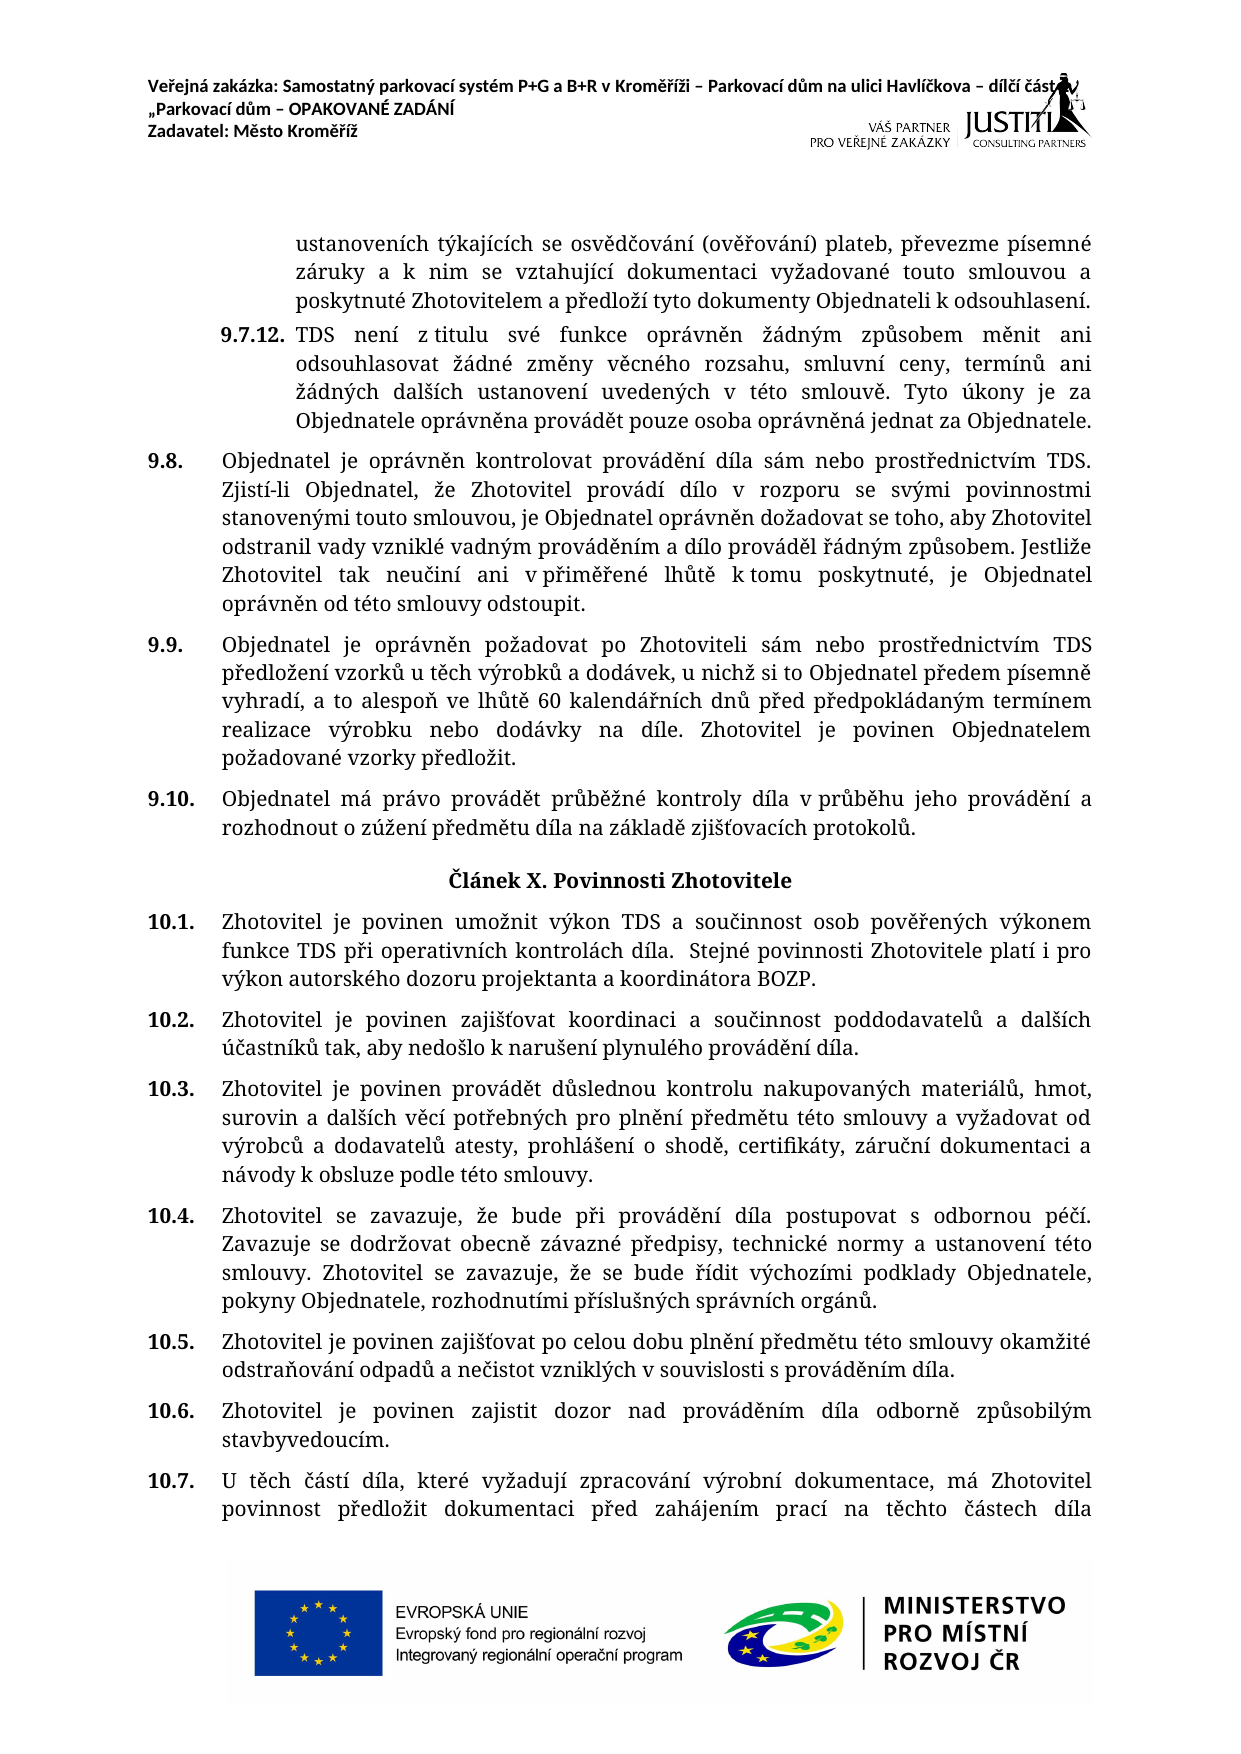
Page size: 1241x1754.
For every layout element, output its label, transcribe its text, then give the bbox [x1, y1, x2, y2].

text 10.5. Zhotovitel je povinen zajišťovat po celou dobu plnění předmětu této smlouvy okamžité odstraňování odpadů a nečistot vzniklých v souvislosti s prováděním díla. [148, 1327, 1092, 1384]
subtitle 9.8. Objednatel je oprávněn kontrolovat provádění díla sám nebo prostřednictvím TDS. Zjistí-li Objednatel, že Zhotovitel provádí dílo v rozporu se svými povinnostmi stanovenými touto smlouvou, je Objednatel oprávněn dožadovat se toho, aby Zhotovitel odstranil vady vzniklé vadným prováděním a dílo prováděl řádným způsobem. Jestliže Zhotovitel tak neučiní ani v přiměřené lhůtě k tomu poskytnuté, je Objednatel oprávněn od této smlouvy odstoupit. [148, 447, 1092, 617]
text 9.7.12. TDS není z titulu své funkce oprávněn žádným způsobem měnit ani odsouhlasovat žádné změny věcného rozsahu, smluvní ceny, termínů ani žádných dalších ustanovení uvedených v této smlouvě. Tyto úkony je za Objednatele oprávněna provádět pouze osoba oprávněná jednat za Objednatele. [220, 320, 1092, 434]
text 10.1. Zhotovitel je povinen umožnit výkon TDS a součinnost osob pověřených výkonem funkce TDS při operativních kontrolách díla. Stejné povinnosti Zhotovitele platí i pro výkon autorského dozoru projektanta a koordinátora BOZP. [148, 907, 1092, 993]
picture [811, 73, 1093, 150]
text 9.10. Objednatel má právo provádět průběžné kontroly díla v průběhu jeho provádění a rozhodnout o zúžení předmětu díla na základě zjišťovacích protokolů. [148, 784, 1092, 841]
text 10.2. Zhotovitel je povinen zajišťovat koordinaci a součinnost poddodavatelů a dalších účastníků tak, aby nedošlo k narušení plynulého provádění díla. [148, 1005, 1092, 1062]
text 10.6. Zhotovitel je povinen zajistit dozor nad prováděním díla odborně způsobilým stavbyvedoucím. [148, 1396, 1092, 1453]
text 10.4. Zhotovitel se zavazuje, že bude při provádění díla postupovat s odbornou péčí. Zavazuje se dodržovat obecně závazné předpisy, technické normy a ustanovení této smlouvy. Zhotovitel se zavazuje, že se bude řídit výchozími podklady Objednatele, pokyny Objednatele, rozhodnutími příslušných správních orgánů. [148, 1201, 1092, 1314]
picture [226, 1561, 1093, 1704]
text Článek X. Povinnosti Zhotovitele [148, 866, 1092, 895]
text 10.3. Zhotovitel je povinen provádět důslednou kontrolu nakupovaných materiálů, hmot, surovin a dalších věcí potřebných pro plnění předmětu této smlouvy a vyžadovat od výrobců a dodavatelů atesty, prohlášení o shodě, certifikáty, záruční dokumentaci a návody k obsluze podle této smlouvy. [148, 1074, 1092, 1188]
text 9.9. Objednatel je oprávněn požadovat po Zhotoviteli sám nebo prostřednictvím TDS předložení vzorků u těch výrobků a dodávek, u nichž si to Objednatel předem písemně vyhradí, a to alespoň ve lhůtě 60 kalendářních dnů před předpokládaným termínem realizace výrobku nebo dodávky na díle. Zhotovitel je povinen Objednatelem požadované vzorky předložit. [148, 630, 1092, 772]
